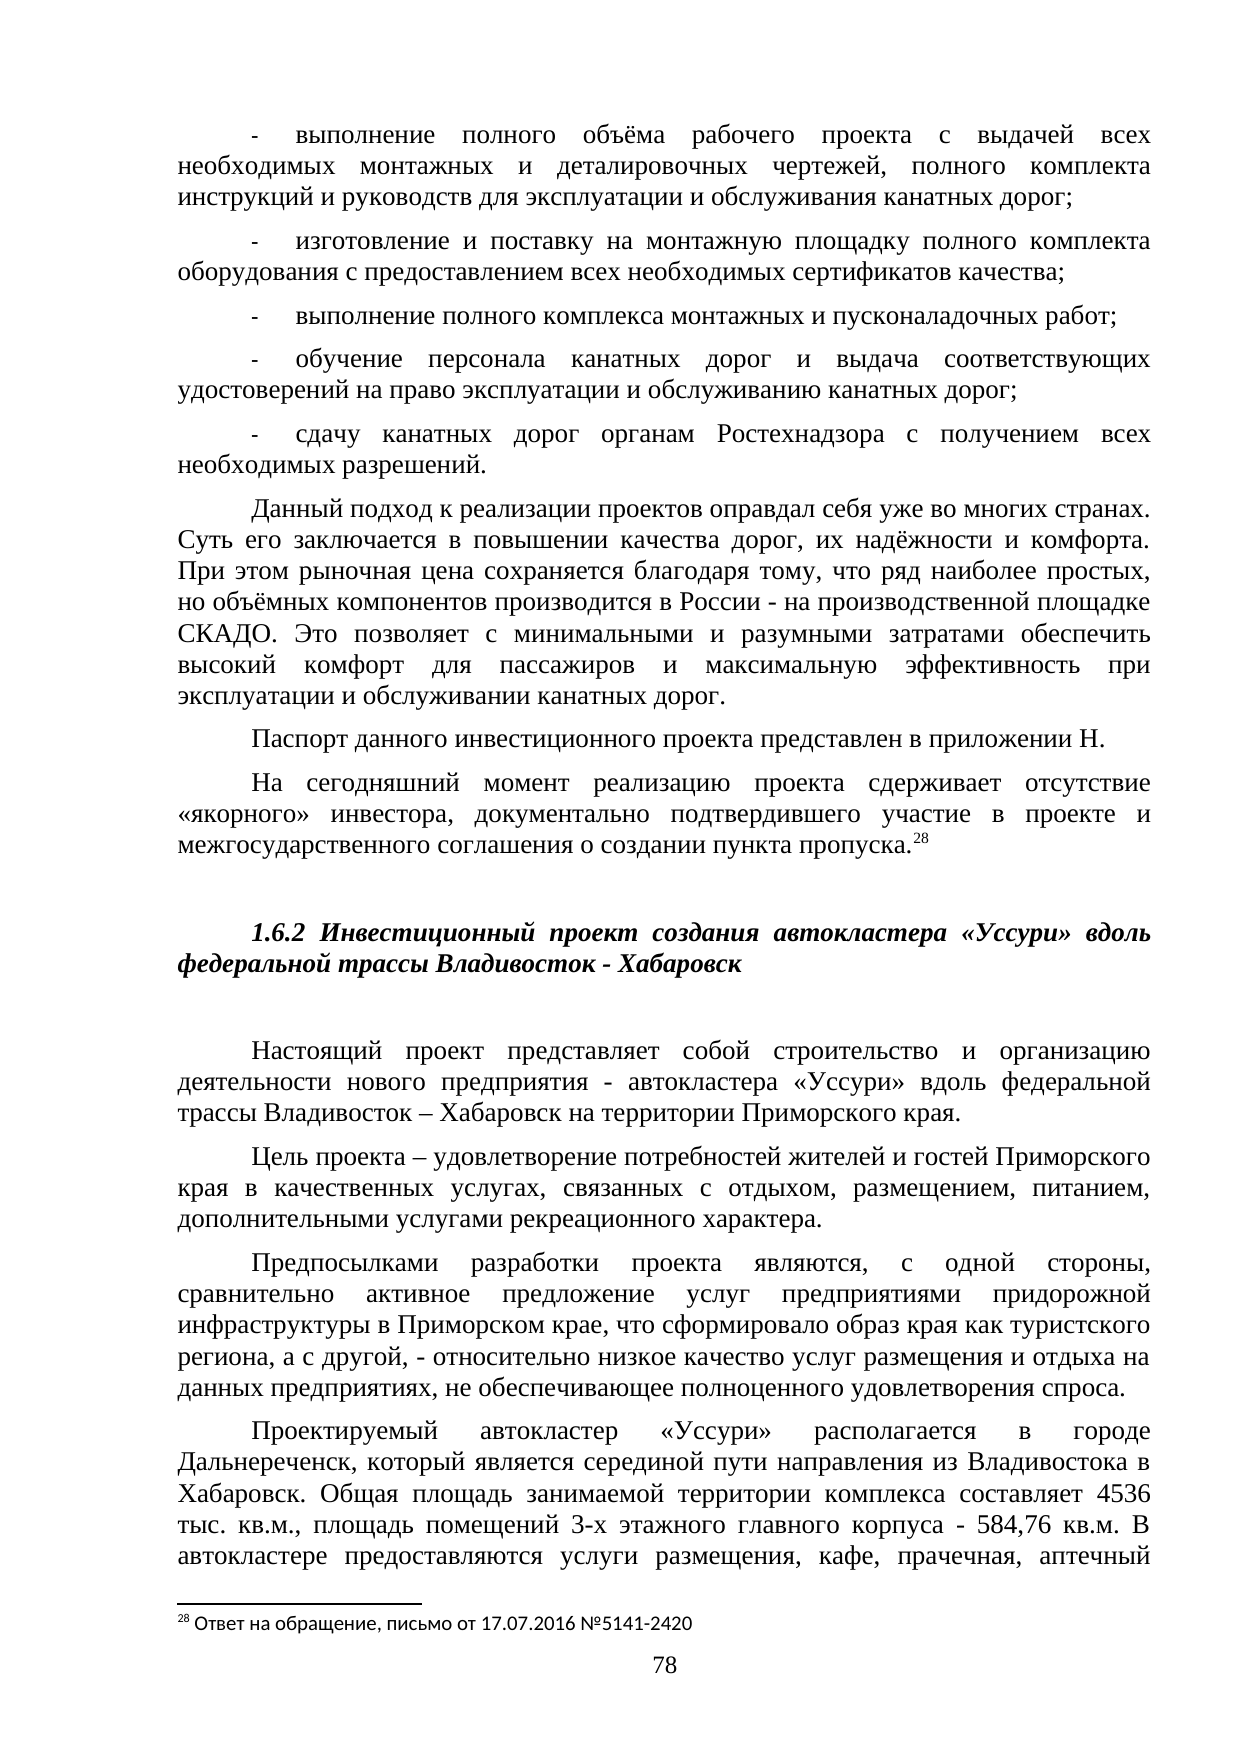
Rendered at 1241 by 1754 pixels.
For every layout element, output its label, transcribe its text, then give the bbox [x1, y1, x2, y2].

list обучение персонала канатных дорог и выдача соответствующих удостоверений на право эксплуатации и обслуживанию канатных дорог; [177, 342, 1152, 405]
text Цель проекта – удовлетворение потребностей жителей и гостей Приморского края в качественных услугах, связанных с отдыхом, размещением, питанием, дополнительными услугами рекреационного характера. [177, 1140, 1152, 1234]
text 1.6.2 Инвестиционный проект создания автокластера «Уссури» вдоль федеральной трассы Владивосток - Хабаровск [177, 916, 1152, 978]
text Данный подход к реализации проектов оправдал себя уже во многих странах. Суть его заключается в повышении качества дорог, их надёжности и комфорта. При этом рыночная цена сохраняется благодаря тому, что ряд наиболее простых, но объёмных компонентов производится в России - на производственной площадке СКАДО. Это позволяет с минимальными и разумными затратами обеспечить высокий комфорт для пассажиров и максимальную эффективность при эксплуатации и обслуживании канатных дорог. [177, 492, 1152, 710]
list изготовление и поставку на монтажную площадку полного комплекта оборудования с предоставлением всех необходимых сертификатов качества; [177, 224, 1152, 286]
text Паспорт данного инвестиционного проекта представлен в приложении Н. [177, 723, 1152, 754]
text Предпосылками разработки проекта являются, с одной стороны, сравнительно активное предложение услуг предприятиями придорожной инфраструктуры в Приморском крае, что сформировало образ края как туристского региона, а с другой, - относительно низкое качество услуг размещения и отдыха на данных предприятиях, не обеспечивающее полноценного удовлетворения спроса. [177, 1246, 1152, 1402]
list выполнение полного объёма рабочего проекта с выдачей всех необходимых монтажных и деталировочных чертежей, полного комплекта инструкций и руководств для эксплуатации и обслуживания канатных дорог; [177, 118, 1152, 212]
text Настоящий проект представляет собой строительство и организацию деятельности нового предприятия - автокластера «Уссури» вдоль федеральной трассы Владивосток – Хабаровск на территории Приморского края. [177, 1034, 1152, 1128]
list выполнение полного комплекса монтажных и пусконаладочных работ; [177, 299, 1152, 330]
list сдачу канатных дорог органам Ростехнадзора с получением всех необходимых разрешений. [177, 417, 1152, 479]
text На сегодняшний момент реализацию проекта сдерживает отсутствие «якорного» инвестора, документально подтвердившего участие в проекте и межгосударственного соглашения о создании пункта пропуска. [177, 766, 1152, 860]
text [177, 1414, 1152, 1570]
